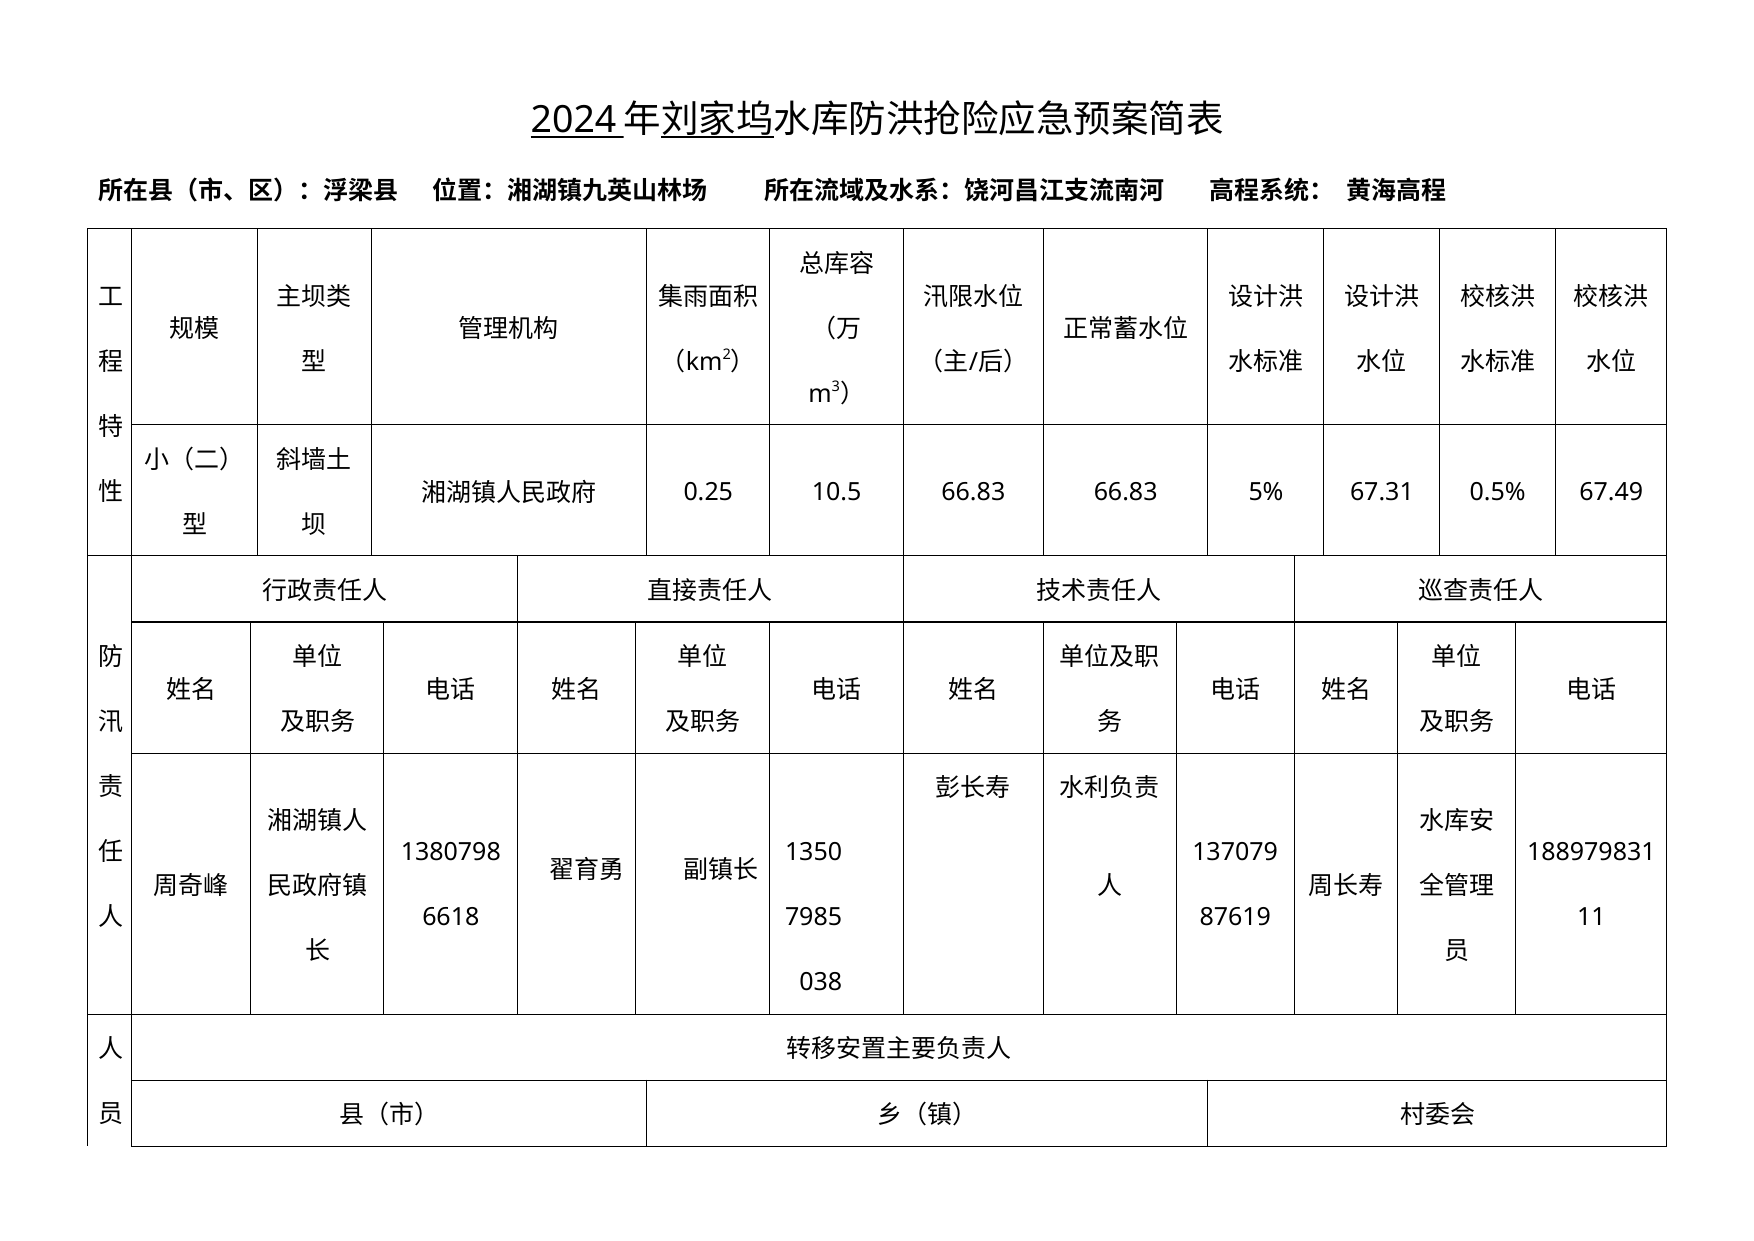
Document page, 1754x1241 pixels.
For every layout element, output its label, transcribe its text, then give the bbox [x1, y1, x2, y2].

table_cell 0.5% [1440, 425, 1555, 555]
table_cell 村委会 [1208, 1081, 1666, 1146]
table_header 2024年刘家坞水库防洪抢险应急预案简表 [87, 84, 1667, 149]
table_cell 电话 [384, 623, 517, 752]
table_cell 转移安置主要负责人 [132, 1015, 1666, 1079]
table_cell 10.5 [770, 425, 903, 555]
table_cell 汛限水位（主/后） [904, 229, 1043, 424]
table_cell 集雨面积（km2） [647, 229, 769, 424]
table_cell 电话 [1177, 623, 1294, 752]
table_cell 5% [1208, 425, 1323, 555]
table_cell 电话 [770, 623, 903, 752]
table_cell 人员转移与安置 [88, 1015, 131, 1146]
table_cell 校核洪水位 [1556, 229, 1666, 424]
table_cell 单位 及职务 [636, 623, 769, 752]
table_cell 行政责任人 [132, 556, 517, 621]
table_cell 姓名 [518, 623, 635, 752]
table_cell 县（市） [132, 1081, 646, 1146]
table_cell 主坝类型 [258, 229, 371, 424]
table_cell 所在县（市、区）：浮梁县 位置：湘湖镇九英山林场 所在流域及水系：饶河昌江支流南河 高程系统： 黄海高程 [87, 149, 1667, 228]
table_cell 67.49 [1556, 425, 1666, 555]
table_cell 乡（镇） [647, 1081, 1207, 1146]
table_cell 水利负责人 [1044, 754, 1176, 1013]
table_cell 彭长寿 [904, 754, 1043, 1013]
table_cell 0.25 [647, 425, 769, 555]
table_cell 67.31 [1324, 425, 1439, 555]
table_cell 周长寿 [1295, 754, 1397, 1013]
table_cell 副镇长 [636, 754, 769, 1013]
table_cell 66.83 [1044, 425, 1207, 555]
table_cell 斜墙土坝 [258, 425, 371, 555]
table_cell 湘湖镇人民政府 [372, 425, 646, 555]
table_cell 技术责任人 [904, 556, 1294, 621]
table_cell 13807986618 [384, 754, 517, 1013]
table_cell 水库安全管理员 [1398, 754, 1515, 1013]
table_cell 66.83 [904, 425, 1043, 555]
table_cell 工程特性 [88, 229, 131, 555]
table_cell 湘湖镇人民政府镇长 [251, 754, 383, 1013]
table_cell 单位及职务 [1044, 623, 1176, 752]
table_cell 小（二）型 [132, 425, 257, 555]
table_cell 正常蓄水位 [1044, 229, 1207, 424]
table_cell 13507985038 [770, 754, 903, 1013]
table_cell 姓名 [132, 623, 250, 752]
table_cell 翟育勇 [518, 754, 635, 1013]
table_cell 姓名 [1295, 623, 1397, 752]
table_cell 防汛责任人 [88, 556, 131, 1013]
table_cell 13707987619 [1177, 754, 1294, 1013]
table_cell 周奇峰 [132, 754, 250, 1013]
table_cell 单位 及职务 [1398, 623, 1515, 752]
table_cell 设计洪水标准 [1208, 229, 1323, 424]
table_cell 总库容（万m3） [770, 229, 903, 424]
table_cell 电话 [1516, 623, 1666, 752]
table_cell 姓名 [904, 623, 1043, 752]
table_cell 校核洪水标准 [1440, 229, 1555, 424]
table_cell 设计洪水位 [1324, 229, 1439, 424]
table_cell 管理机构 [372, 229, 646, 424]
table_cell 规模 [132, 229, 257, 424]
table_cell 直接责任人 [518, 556, 903, 621]
table_cell 巡查责任人 [1295, 556, 1666, 621]
table_cell 单位 及职务 [251, 623, 383, 752]
table_cell 18897983111 [1516, 754, 1666, 1013]
